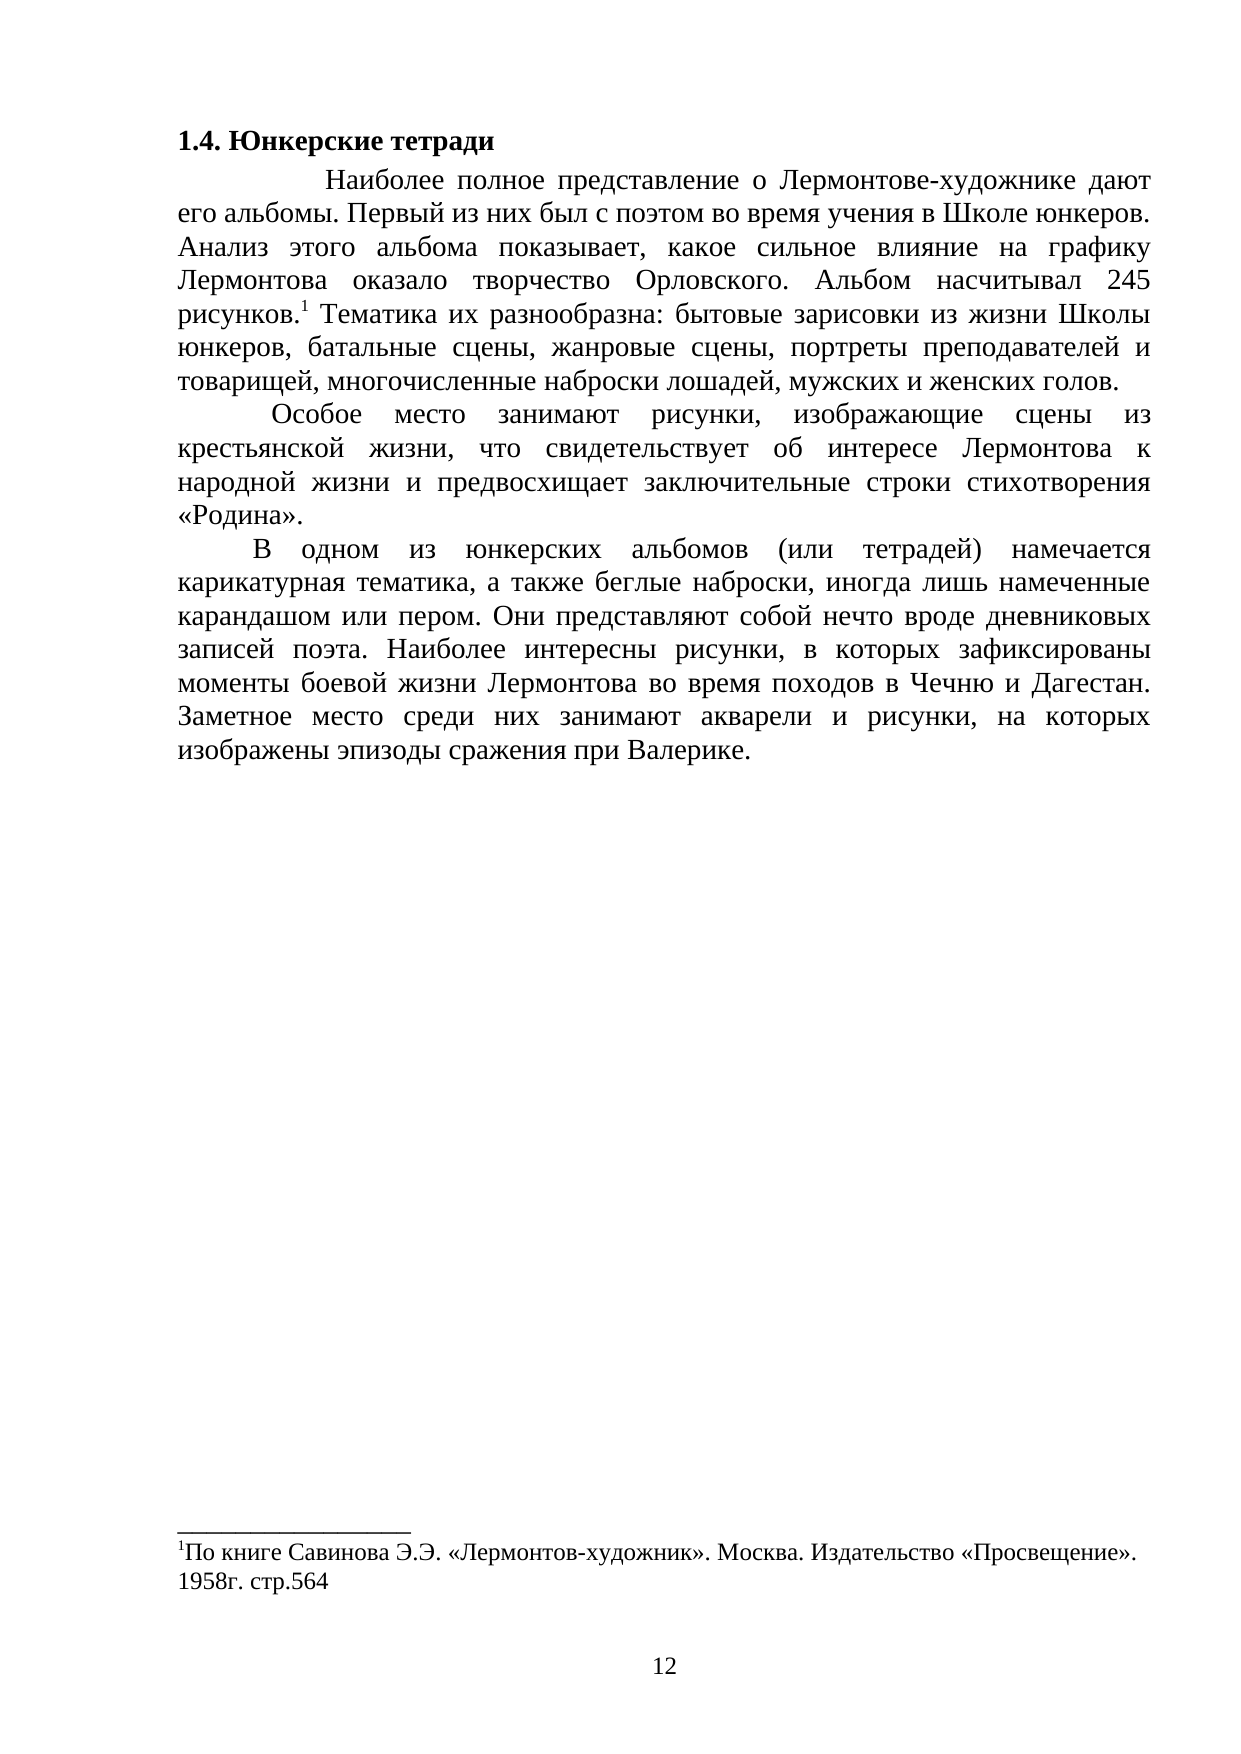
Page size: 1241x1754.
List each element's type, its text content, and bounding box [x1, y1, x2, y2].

text 1.4. Юнкерские тетради [177, 123, 1152, 157]
text 1По книге Савинова Э.Э. «Лермонтов-художник». Москва. Издательство «Просвещение». 1958г. стр.564 [177, 1537, 1152, 1594]
text Наиболее полное представление о Лермонтове-художнике дают его альбомы. Первый из них был с поэтом во время учения в Школе юнкеров. Анализ этого альбома показывает, какое сильное влияние на графику Лермонтова оказало творчество Орловского. Альбом насчитывал 245 рисунков.1 Тематика их разнообразна: бытовые зарисовки из жизни Школы юнкеров, батальные сцены, жанровые сцены, портреты преподавателей и товарищей, многочисленные наброски лошадей, мужских и женских голов. [177, 162, 1152, 397]
text Особое место занимают рисунки, изображающие сцены из крестьянской жизни, что свидетельствует об интересе Лермонтова к народной жизни и предвосхищает заключительные строки стихотворения «Родина». [177, 397, 1152, 531]
text В одном из юнкерских альбомов (или тетрадей) намечается карикатурная тематика, а также беглые наброски, иногда лишь намеченные карандашом или пером. Они представляют собой нечто вроде дневниковых записей поэта. Наиболее интересны рисунки, в которых зафиксированы моменты боевой жизни Лермонтова во время походов в Чечню и Дагестан. Заметное место среди них занимают акварели и рисунки, на которых изображены эпизоды сражения при Валерике. [177, 531, 1152, 766]
text ________________ [177, 1503, 1152, 1537]
